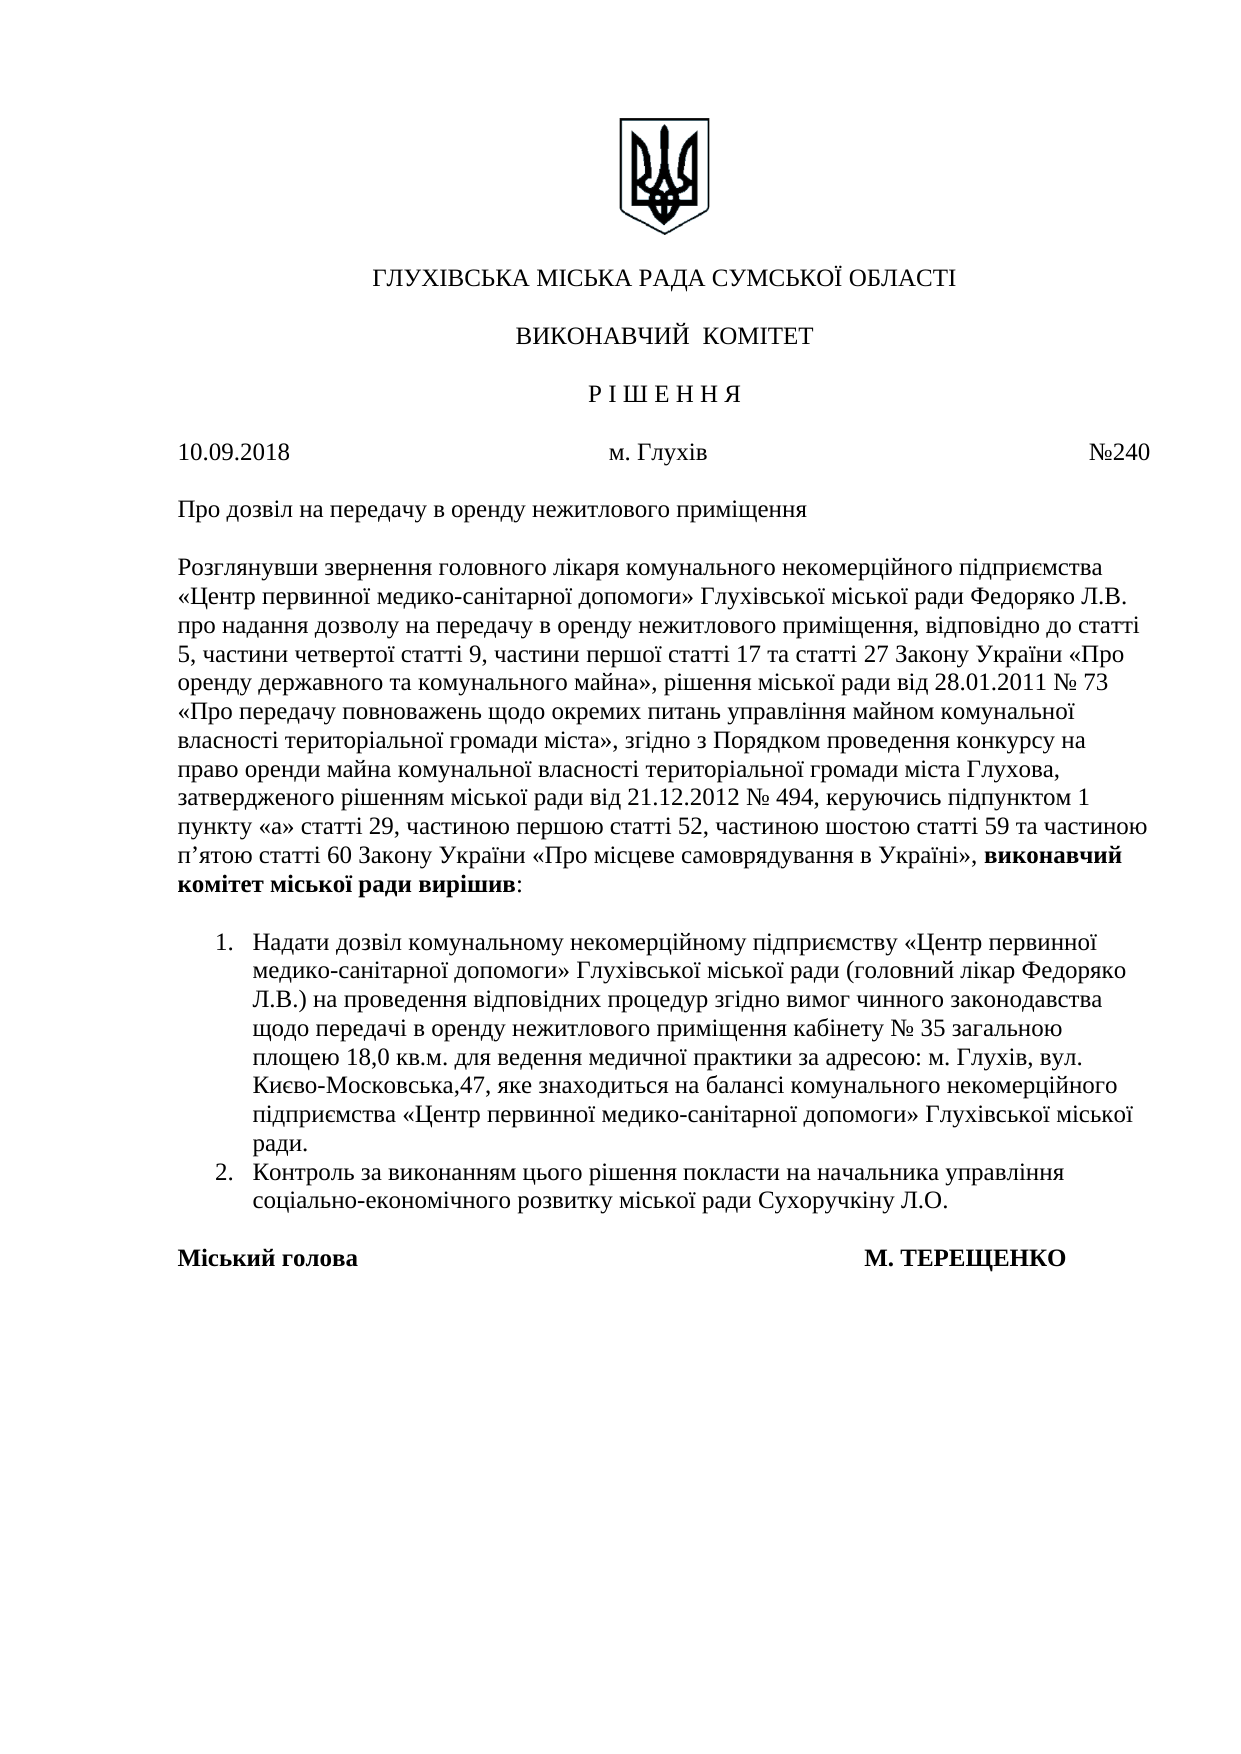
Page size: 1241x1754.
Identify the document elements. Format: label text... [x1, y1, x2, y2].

text ГЛУХІВСЬКА МІСЬКА РАДА СУМСЬКОЇ ОБЛАСТІ [177, 263, 1152, 292]
list Контроль за виконанням цього рішення покласти на начальника управління соціально-економічного розвитку міської ради Сухоручкіну Л.О. [215, 1157, 1152, 1214]
text Міський голова М. ТЕРЕЩЕНКО [177, 1243, 1152, 1272]
text Про дозвіл на передачу в оренду нежитлового приміщення [177, 494, 1152, 523]
text Розглянувши звернення головного лікаря комунального некомерційного підприємства «Центр первинної медико-санітарної допомоги» Глухівської міської ради Федоряко Л.В. про надання дозволу на передачу в оренду нежитлового приміщення, відповідно до статті 5, частини четвертої статті 9, частини першої статті 17 та статті 27 Закону України «Про оренду державного та комунального майна», рішення міської ради від 28.01.2011 № 73 «Про передачу повноважень щодо окремих питань управління майном комунальної власності територіальної громади міста», згідно з Порядком проведення конкурсу на право оренди майна комунальної власності територіальної громади міста Глухова, затвердженого рішенням міської ради від 21.12.2012 № 494, керуючись підпунктом 1 пункту «а» статті 29, частиною першою статті 52, частиною шостою статті 59 та частиною п’ятою статті 60 Закону України «Про місцеве самоврядування в Україні», виконавчий комітет міської ради вирішив: [177, 552, 1152, 897]
list Надати дозвіл комунальному некомерційному підприємству «Центр первинної медико-санітарної допомоги» Глухівської міської ради (головний лікар Федоряко Л.В.) на проведення відповідних процедур згідно вимог чинного законодавства щодо передачі в оренду нежитлового приміщення кабінету № 35 загальною площею 18,0 кв.м. для ведення медичної практики за адресою: м. Глухів, вул. Києво-Московська,47, яке знаходиться на балансі комунального некомерційного підприємства «Центр первинної медико-санітарної допомоги» Глухівської міської ради. [215, 927, 1152, 1157]
text Р І Ш Е Н Н Я [177, 379, 1152, 407]
picture [619, 118, 710, 235]
text ВИКОНАВЧИЙ КОМІТЕТ [177, 321, 1152, 349]
text 10.09.2018 м. Глухів №240 [177, 437, 1152, 465]
